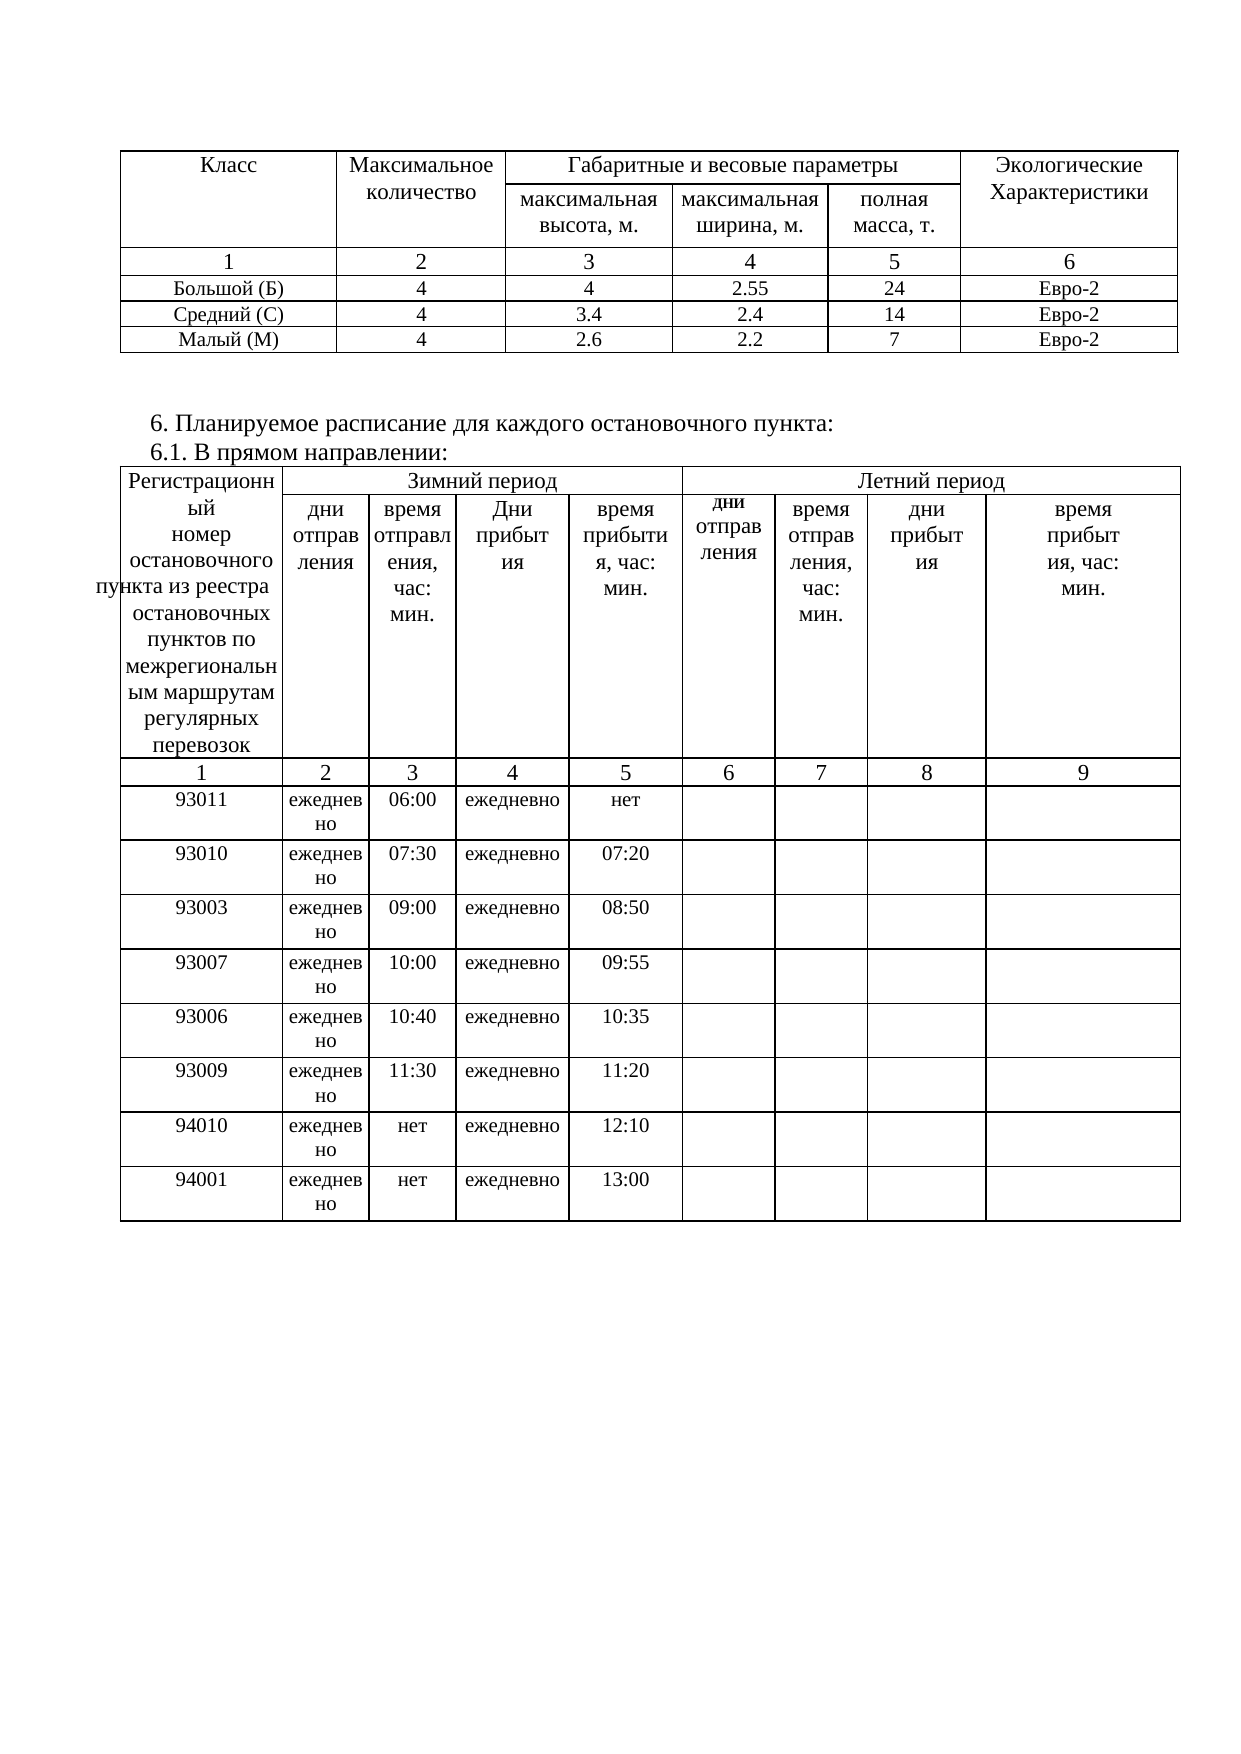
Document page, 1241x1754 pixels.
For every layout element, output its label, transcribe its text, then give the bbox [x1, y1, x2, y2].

table_cell [868, 895, 985, 948]
table_cell ежедневно [457, 841, 568, 894]
table_cell 4 [337, 276, 505, 300]
table_cell 9 [987, 759, 1180, 785]
table_cell [868, 1167, 985, 1220]
table_cell 93006 [121, 1004, 282, 1057]
table_cell 94010 [121, 1113, 282, 1166]
text 6.1. В прямом направлении: [150, 437, 1090, 466]
table_cell [987, 1058, 1180, 1111]
table_cell [683, 1058, 774, 1111]
table_cell 07:30 [370, 841, 455, 894]
table_cell [776, 950, 867, 1002]
table_cell Большой (Б) [121, 276, 336, 300]
table_cell нет [370, 1113, 455, 1166]
table_header Максимальное количество [337, 152, 505, 247]
table_cell [683, 841, 774, 894]
table_cell время отправ ления, час: мин. [776, 495, 867, 757]
table_cell время прибыт ия, час: мин. [987, 495, 1180, 757]
table_cell ежедневно [457, 787, 568, 839]
table_cell [776, 787, 867, 839]
table_cell [987, 895, 1180, 948]
table_cell 4 [506, 276, 672, 300]
table_cell 13:00 [570, 1167, 682, 1220]
table_cell 5 [829, 248, 960, 274]
table_cell 10:40 [370, 1004, 455, 1057]
table_cell полная масса, т. [829, 185, 960, 247]
table_header Класс [121, 152, 336, 247]
table_cell Евро-2 [961, 276, 1177, 300]
table_cell [987, 787, 1180, 839]
table_header Летний период [683, 467, 1180, 493]
table_cell 7 [829, 327, 960, 351]
table_cell 4 [337, 302, 505, 326]
table_cell 10:35 [570, 1004, 682, 1057]
table_cell максимальная высота, м. [506, 185, 672, 247]
table_cell 11:20 [570, 1058, 682, 1111]
table_cell 93009 [121, 1058, 282, 1111]
table_cell 09:00 [370, 895, 455, 948]
table_cell [683, 895, 774, 948]
table_cell ежедневно [283, 787, 368, 839]
table_cell [868, 950, 985, 1002]
table_cell 07:20 [570, 841, 682, 894]
table_cell Евро-2 [961, 302, 1177, 326]
table_cell дни отправ ления [283, 495, 368, 757]
text 6. Планируемое расписание для каждого остановочного пункта: [150, 408, 1090, 437]
table_cell 24 [829, 276, 960, 300]
table_cell [776, 1058, 867, 1111]
table_cell максимальная ширина, м. [673, 185, 827, 247]
table_cell 2.55 [673, 276, 827, 300]
table_cell 93007 [121, 950, 282, 1002]
table_cell [776, 1113, 867, 1166]
table_cell ежедневно [283, 950, 368, 1002]
table_cell 6 [961, 248, 1177, 274]
table_cell ежедневно [283, 1058, 368, 1111]
table_cell [776, 895, 867, 948]
table_cell [987, 1004, 1180, 1057]
table_cell Евро-2 [961, 327, 1177, 351]
table_header Габаритные и весовые параметры [506, 152, 960, 183]
table_cell Средний (С) [121, 302, 336, 326]
table_cell 4 [457, 759, 568, 785]
table_cell 93003 [121, 895, 282, 948]
table_cell 3.4 [506, 302, 672, 326]
table_cell ежедневно [283, 1113, 368, 1166]
table_cell 10:00 [370, 950, 455, 1002]
table_cell 4 [673, 248, 827, 274]
table_cell [776, 1004, 867, 1057]
table_cell 93011 [121, 787, 282, 839]
table_cell дни прибыт ия [868, 495, 985, 757]
table_cell нет [370, 1167, 455, 1220]
table_cell [868, 1058, 985, 1111]
table_cell 14 [829, 302, 960, 326]
table_cell 7 [776, 759, 867, 785]
table_cell 08:50 [570, 895, 682, 948]
table_cell [987, 1113, 1180, 1166]
table_cell [987, 841, 1180, 894]
table_cell ДНИ отправ ления [683, 495, 774, 757]
table_cell 11:30 [370, 1058, 455, 1111]
table_cell ежедневно [457, 950, 568, 1002]
table_header Регистрационный номер остановочного пункта из реестра остановочных пунктов по межрегиональным маршрутам регулярных перевозок [121, 467, 282, 757]
table_cell 06:00 [370, 787, 455, 839]
table_cell [683, 950, 774, 1002]
table_cell [683, 1113, 774, 1166]
table_cell 2.6 [506, 327, 672, 351]
table_cell время прибыти я, час: мин. [570, 495, 682, 757]
table_cell 2 [337, 248, 505, 274]
table_header Зимний период [283, 467, 682, 493]
table_cell 2.4 [673, 302, 827, 326]
table_cell ежедневно [283, 1167, 368, 1220]
table_cell [683, 1004, 774, 1057]
table_cell ежедневно [283, 841, 368, 894]
table_cell 5 [570, 759, 682, 785]
table_cell [868, 787, 985, 839]
table_cell время отправл ения, час: мин. [370, 495, 455, 757]
table_cell ежедневно [457, 1004, 568, 1057]
table_cell [987, 950, 1180, 1002]
table_cell ежедневно [283, 895, 368, 948]
table_header Экологические Характеристики [961, 152, 1177, 247]
table_cell [776, 841, 867, 894]
table_cell ежедневно [283, 1004, 368, 1057]
table_cell Малый (М) [121, 327, 336, 351]
table_cell Дни прибыт ия [457, 495, 568, 757]
table_cell нет [570, 787, 682, 839]
table_cell [868, 1004, 985, 1057]
table_cell 2.2 [673, 327, 827, 351]
table_cell 1 [121, 759, 282, 785]
table_cell [683, 787, 774, 839]
table_cell 1 [121, 248, 336, 274]
table_cell ежедневно [457, 1167, 568, 1220]
table_cell 8 [868, 759, 985, 785]
table_cell [776, 1167, 867, 1220]
table_cell 3 [506, 248, 672, 274]
table_cell 2 [283, 759, 368, 785]
table_cell 09:55 [570, 950, 682, 1002]
table_cell [683, 1167, 774, 1220]
table_cell 4 [337, 327, 505, 351]
table_cell 93010 [121, 841, 282, 894]
table_cell [987, 1167, 1180, 1220]
table_cell ежедневно [457, 1058, 568, 1111]
table_cell 3 [370, 759, 455, 785]
table_cell ежедневно [457, 895, 568, 948]
table_cell ежедневно [457, 1113, 568, 1166]
table_cell [868, 1113, 985, 1166]
table_cell [868, 841, 985, 894]
table_cell 6 [683, 759, 774, 785]
table_cell 94001 [121, 1167, 282, 1220]
table_cell 12:10 [570, 1113, 682, 1166]
